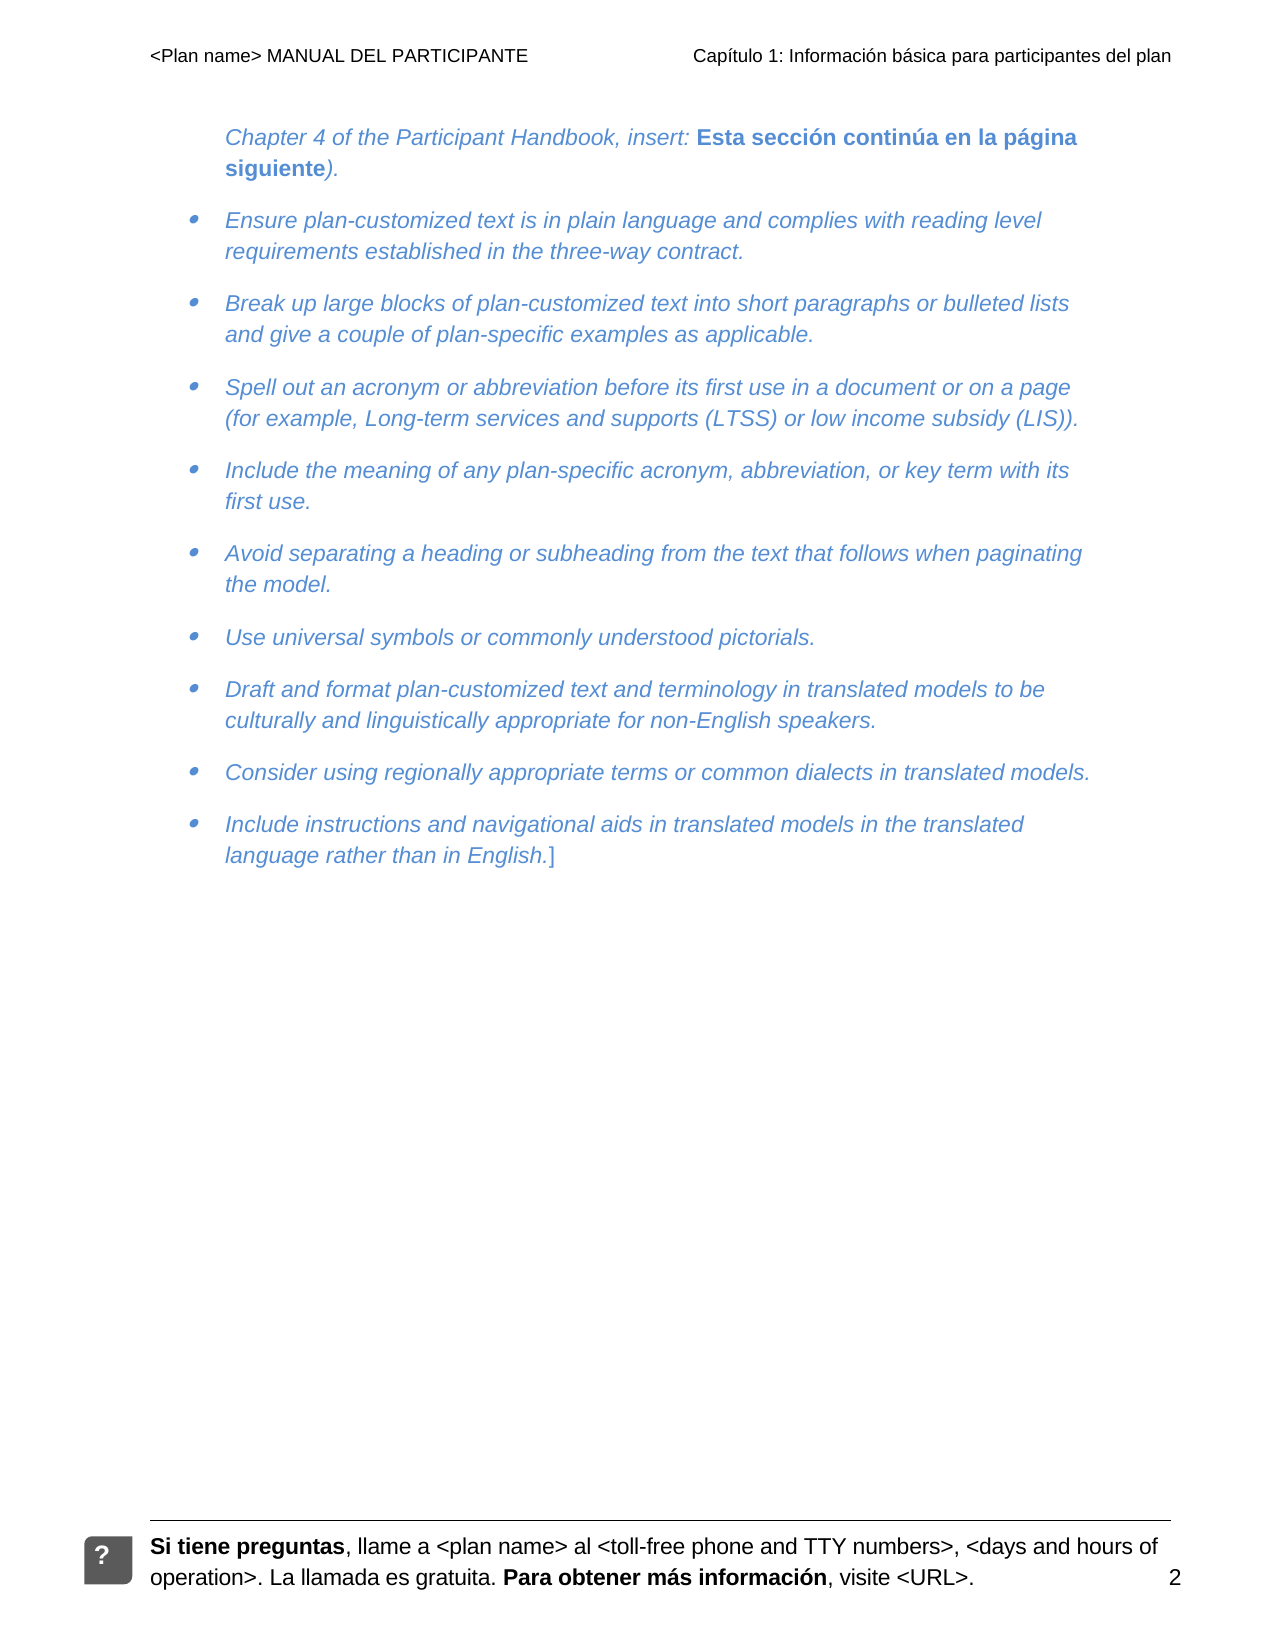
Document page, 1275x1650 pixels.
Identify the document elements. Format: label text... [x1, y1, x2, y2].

list Break up large blocks of plan-customized text into short paragraphs or bulleted lists and give a couple of plan-specific examples as applicable. [187, 287, 1096, 349]
list Include instructions and navigational aids in translated models in the translated language rather than in English.] [187, 807, 1096, 870]
list Consider using regionally appropriate terms or common dialects in translated models. [187, 755, 1096, 787]
list Include the meaning of any plan-specific acronym, abbreviation, or key term with its first use. [187, 453, 1096, 516]
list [187, 120, 1096, 182]
list Use universal symbols or commonly understood pictorials. [187, 620, 1096, 651]
list Draft and format plan-customized text and terminology in translated models to be culturally and linguistically appropriate for non-English speakers. [187, 672, 1096, 734]
list Ensure plan-customized text is in plain language and complies with reading level requirements established in the three-way contract. [187, 203, 1096, 266]
list Avoid separating a heading or subheading from the text that follows when paginating the model. [187, 537, 1096, 599]
list Spell out an acronym or abbreviation before its first use in a document or on a page (for example, Long-term services and supports (LTSS) or low income subsidy (LIS)). [187, 370, 1096, 432]
